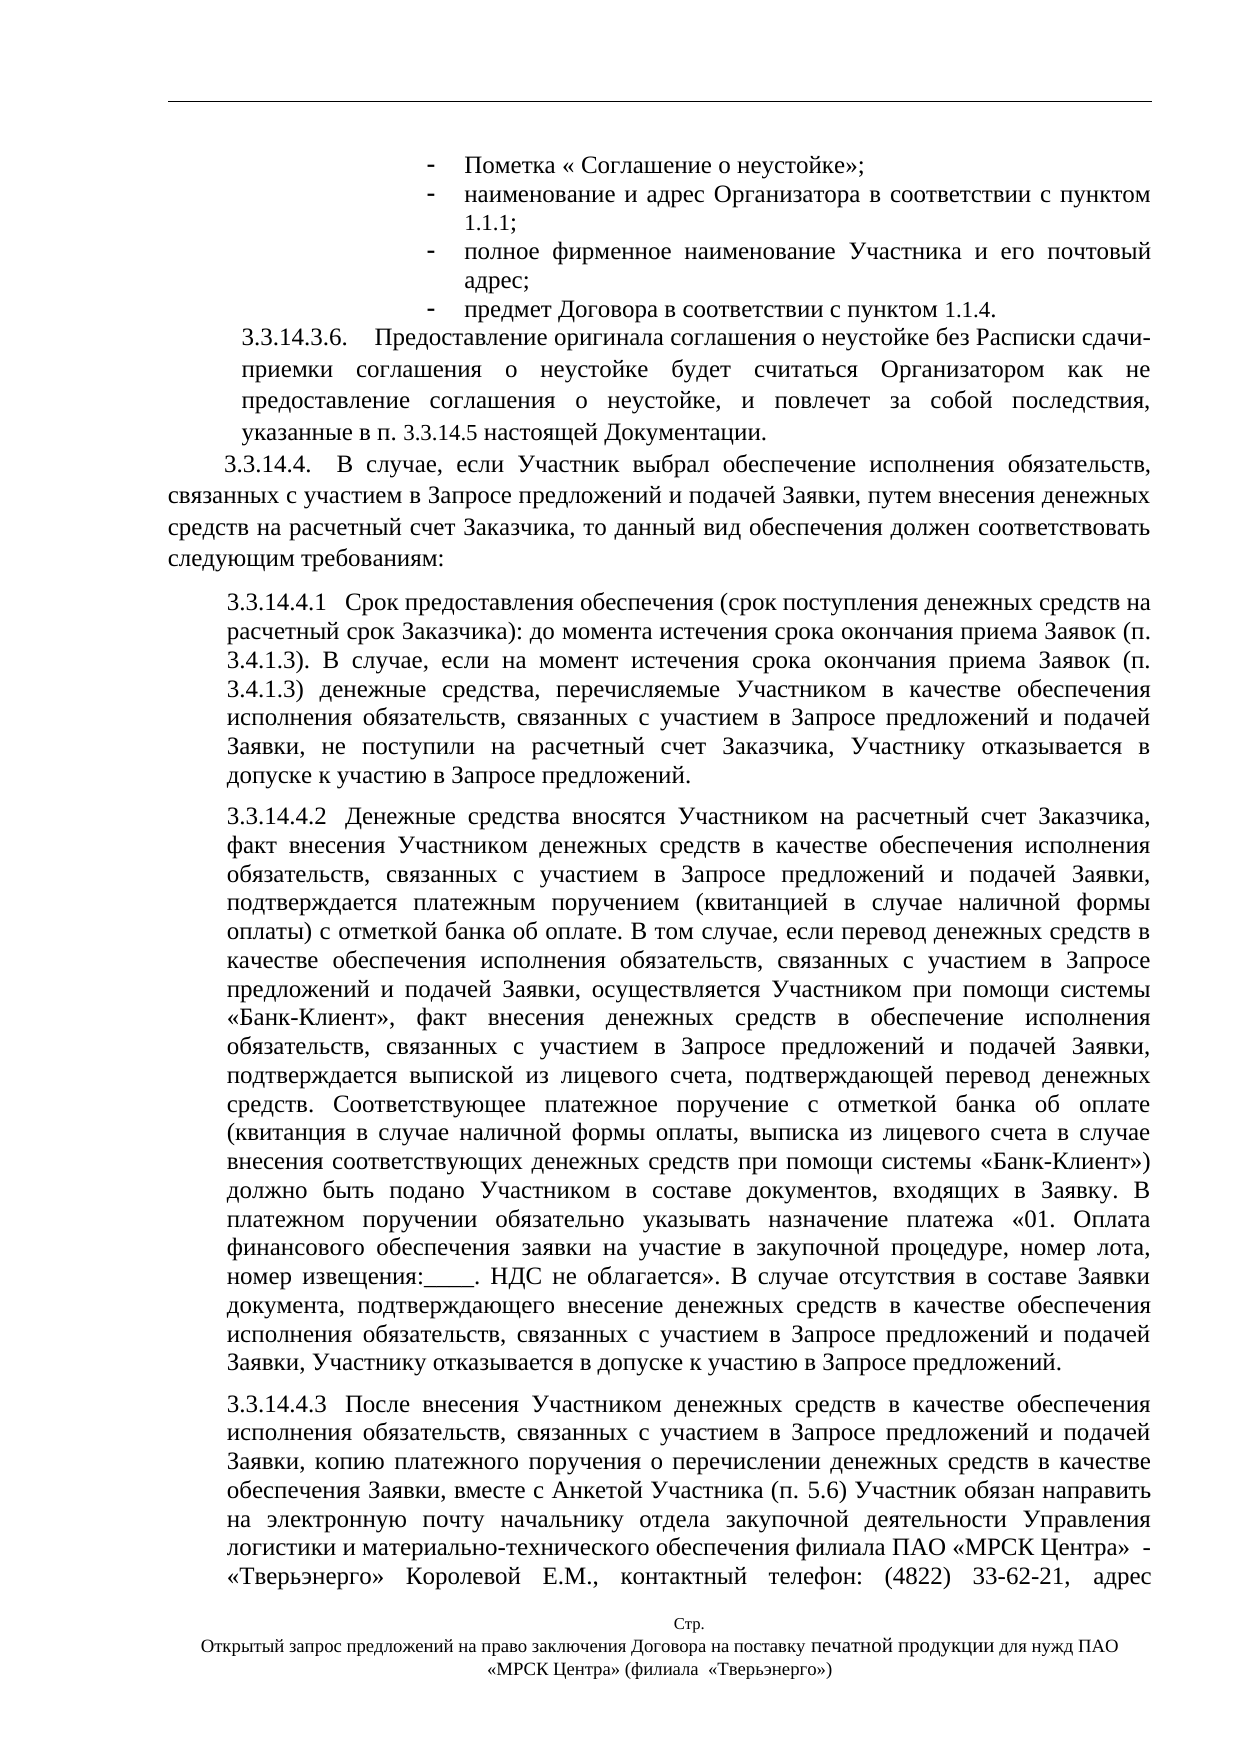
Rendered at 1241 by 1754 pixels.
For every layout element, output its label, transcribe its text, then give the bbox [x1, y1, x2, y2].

list В случае, если Участник выбрал обеспечение исполнения обязательств, связанных с участием в Запросе предложений и подачей Заявки, путем внесения денежных средств на расчетный счет Заказчика, то данный вид обеспечения должен соответствовать следующим требованиям: [168, 449, 1152, 572]
list Срок предоставления обеспечения (срок поступления денежных средств на расчетный срок Заказчика): до момента истечения срока окончания приема Заявок (п. 3.4.1.3). В случае, если на момент истечения срока окончания приема Заявок (п. 3.4.1.3) денежные средства, перечисляемые Участником в качестве обеспечения исполнения обязательств, связанных с участием в Запросе предложений и подачей Заявки, не поступили на расчетный счет Заказчика, Участнику отказывается в допуске к участию в Запросе предложений. [227, 587, 1152, 789]
list Предоставление оригинала соглашения о неустойке без Расписки сдачи-приемки соглашения о неустойке будет считаться Организатором как не предоставление соглашения о неустойке, и повлечет за собой последствия, указанные в п. 3.3.14.5 настоящей Документации. [241, 322, 1152, 446]
list предмет Договора в соответствии с пунктом 1.1.4. [427, 294, 1152, 322]
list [227, 1389, 1152, 1590]
list полное фирменное наименование Участника и его почтовый адрес; [427, 236, 1152, 294]
list Пометка « Соглашение о неустойке»; [427, 150, 1152, 179]
list Денежные средства вносятся Участником на расчетный счет Заказчика, факт внесения Участником денежных средств в качестве обеспечения исполнения обязательств, связанных с участием в Запросе предложений и подачей Заявки, подтверждается платежным поручением (квитанцией в случае наличной формы оплаты) с отметкой банка об оплате. В том случае, если перевод денежных средств в качестве обеспечения исполнения обязательств, связанных с участием в Запросе предложений и подачей Заявки, осуществляется Участником при помощи системы «Банк-Клиент», факт внесения денежных средств в обеспечение исполнения обязательств, связанных с участием в Запросе предложений и подачей Заявки, подтверждается выпиской из лицевого счета, подтверждающей перевод денежных средств. Соответствующее платежное поручение с отметкой банка об оплате (квитанция в случае наличной формы оплаты, выписка из лицевого счета в случае внесения соответствующих денежных средств при помощи системы «Банк-Клиент») должно быть подано Участником в составе документов, входящих в Заявку. В платежном поручении обязательно указывать назначение платежа «01. Оплата финансового обеспечения заявки на участие в закупочной процедуре, номер лота, номер извещения:____. НДС не облагается». В случае отсутствия в составе Заявки документа, подтверждающего внесение денежных средств в качестве обеспечения исполнения обязательств, связанных с участием в Запросе предложений и подачей Заявки, Участнику отказывается в допуске к участию в Запросе предложений. [227, 801, 1152, 1376]
list наименование и адрес Организатора в соответствии с пунктом 1.1.1; [427, 179, 1152, 236]
